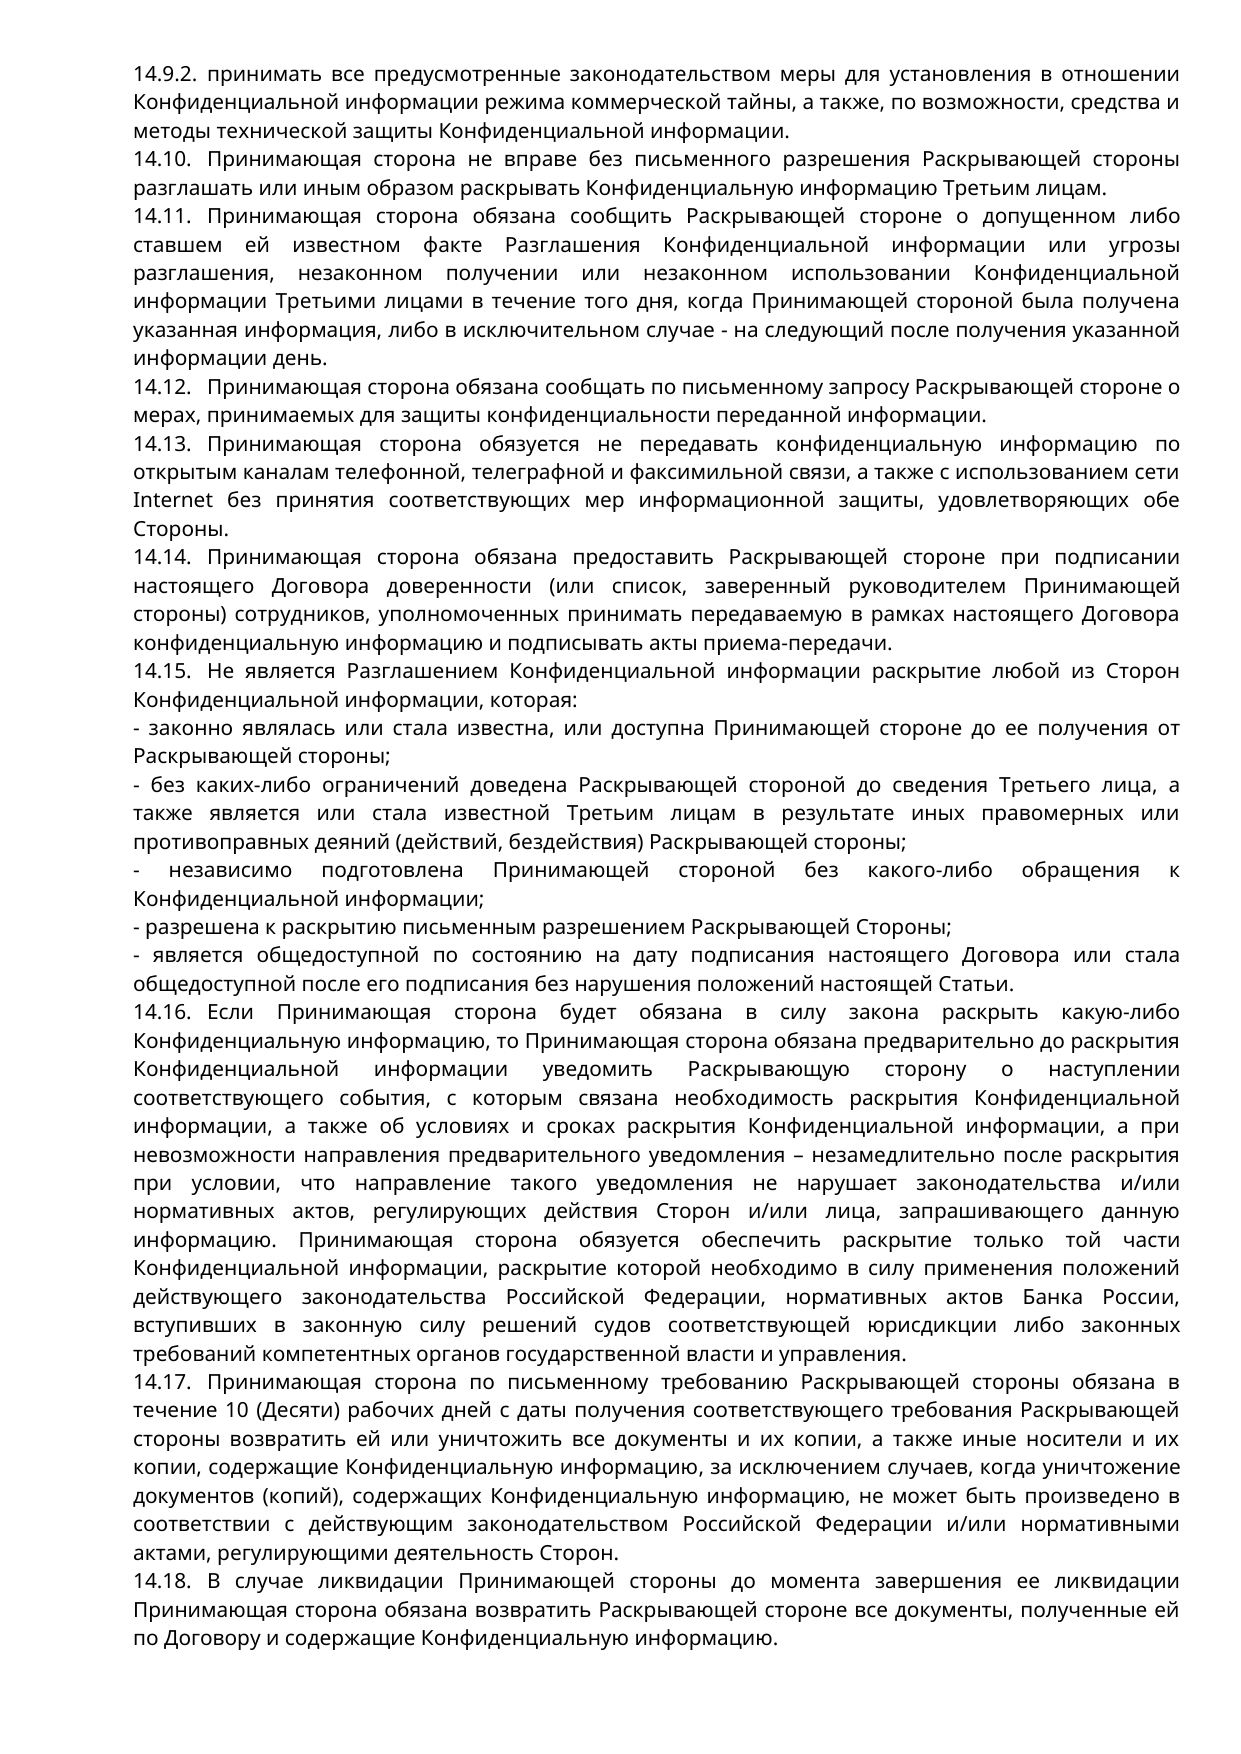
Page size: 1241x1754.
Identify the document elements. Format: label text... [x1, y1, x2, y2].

list Принимающая сторона по письменному требованию Раскрывающей стороны обязана в течение 10 (Десяти) рабочих дней с даты получения соответствующего требования Раскрывающей стороны возвратить ей или уничтожить все документы и их копии, а также иные носители и их копии, содержащие Конфиденциальную информацию, за исключением случаев, когда уничтожение документов (копий), содержащих Конфиденциальную информацию, не может быть произведено в соответствии с действующим законодательством Российской Федерации и/или нормативными актами, регулирующими деятельность Сторон. [133, 1367, 1181, 1566]
text - является общедоступной по состоянию на дату подписания настоящего Договора или стала общедоступной после его подписания без нарушения положений настоящей Статьи. [133, 941, 1181, 997]
list В случае ликвидации Принимающей стороны до момента завершения ее ликвидации Принимающая сторона обязана возвратить Раскрывающей стороне все документы, полученные ей по Договору и содержащие Конфиденциальную информацию. [133, 1566, 1181, 1652]
text - без каких-либо ограничений доведена Раскрывающей стороной до сведения Третьего лица, а также является или стала известной Третьим лицам в результате иных правомерных или противоправных деяний (действий, бездействия) Раскрывающей стороны; [133, 770, 1181, 855]
list Если Принимающая сторона будет обязана в силу закона раскрыть какую-либо Конфиденциальную информацию, то Принимающая сторона обязана предварительно до раскрытия Конфиденциальной информации уведомить Раскрывающую сторону о наступлении соответствующего события, с которым связана необходимость раскрытия Конфиденциальной информации, а также об условиях и сроках раскрытия Конфиденциальной информации, а при невозможности направления предварительного уведомления – незамедлительно после раскрытия при условии, что направление такого уведомления не нарушает законодательства и/или нормативных актов, регулирующих действия Сторон и/или лица, запрашивающего данную информацию. Принимающая сторона обязуется обеспечить раскрытие только той части Конфиденциальной информации, раскрытие которой необходимо в силу применения положений действующего законодательства Российской Федерации, нормативных актов Банка России, вступивших в законную силу решений судов соответствующей юрисдикции либо законных требований компетентных органов государственной власти и управления. [133, 997, 1181, 1367]
list Принимающая сторона обязана сообщать по письменному запросу Раскрывающей стороне о мерах, принимаемых для защиты конфиденциальности переданной информации. [133, 372, 1181, 429]
list Принимающая сторона обязуется не передавать конфиденциальную информацию по открытым каналам телефонной, телеграфной и факсимильной связи, а также с использованием сети Internet без принятия соответствующих мер информационной защиты, удовлетворяющих обе Стороны. [133, 429, 1181, 542]
list принимать все предусмотренные законодательством меры для установления в отношении Конфиденциальной информации режима коммерческой тайны, а также, по возможности, средства и методы технической защиты Конфиденциальной информации. [133, 59, 1181, 144]
text - независимо подготовлена Принимающей стороной без какого-либо обращения к Конфиденциальной информации; [133, 855, 1181, 912]
text - разрешена к раскрытию письменным разрешением Раскрывающей Стороны; [133, 912, 1181, 941]
list Принимающая сторона не вправе без письменного разрешения Раскрывающей стороны разглашать или иным образом раскрывать Конфиденциальную информацию Третьим лицам. [133, 144, 1181, 201]
list Принимающая сторона обязана предоставить Раскрывающей стороне при подписании настоящего Договора доверенности (или список, заверенный руководителем Принимающей стороны) сотрудников, уполномоченных принимать передаваемую в рамках настоящего Договора конфиденциальную информацию и подписывать акты приема-передачи. [133, 542, 1181, 656]
list Принимающая сторона обязана сообщить Раскрывающей стороне о допущенном либо ставшем ей известном факте Разглашения Конфиденциальной информации или угрозы разглашения, незаконном получении или незаконном использовании Конфиденциальной информации Третьими лицами в течение того дня, когда Принимающей стороной была получена указанная информация, либо в исключительном случае - на следующий после получения указанной информации день. [133, 201, 1181, 372]
text - законно являлась или стала известна, или доступна Принимающей стороне до ее получения от Раскрывающей стороны; [133, 713, 1181, 770]
list Не является Разглашением Конфиденциальной информации раскрытие любой из Сторон Конфиденциальной информации, которая: [133, 656, 1181, 713]
